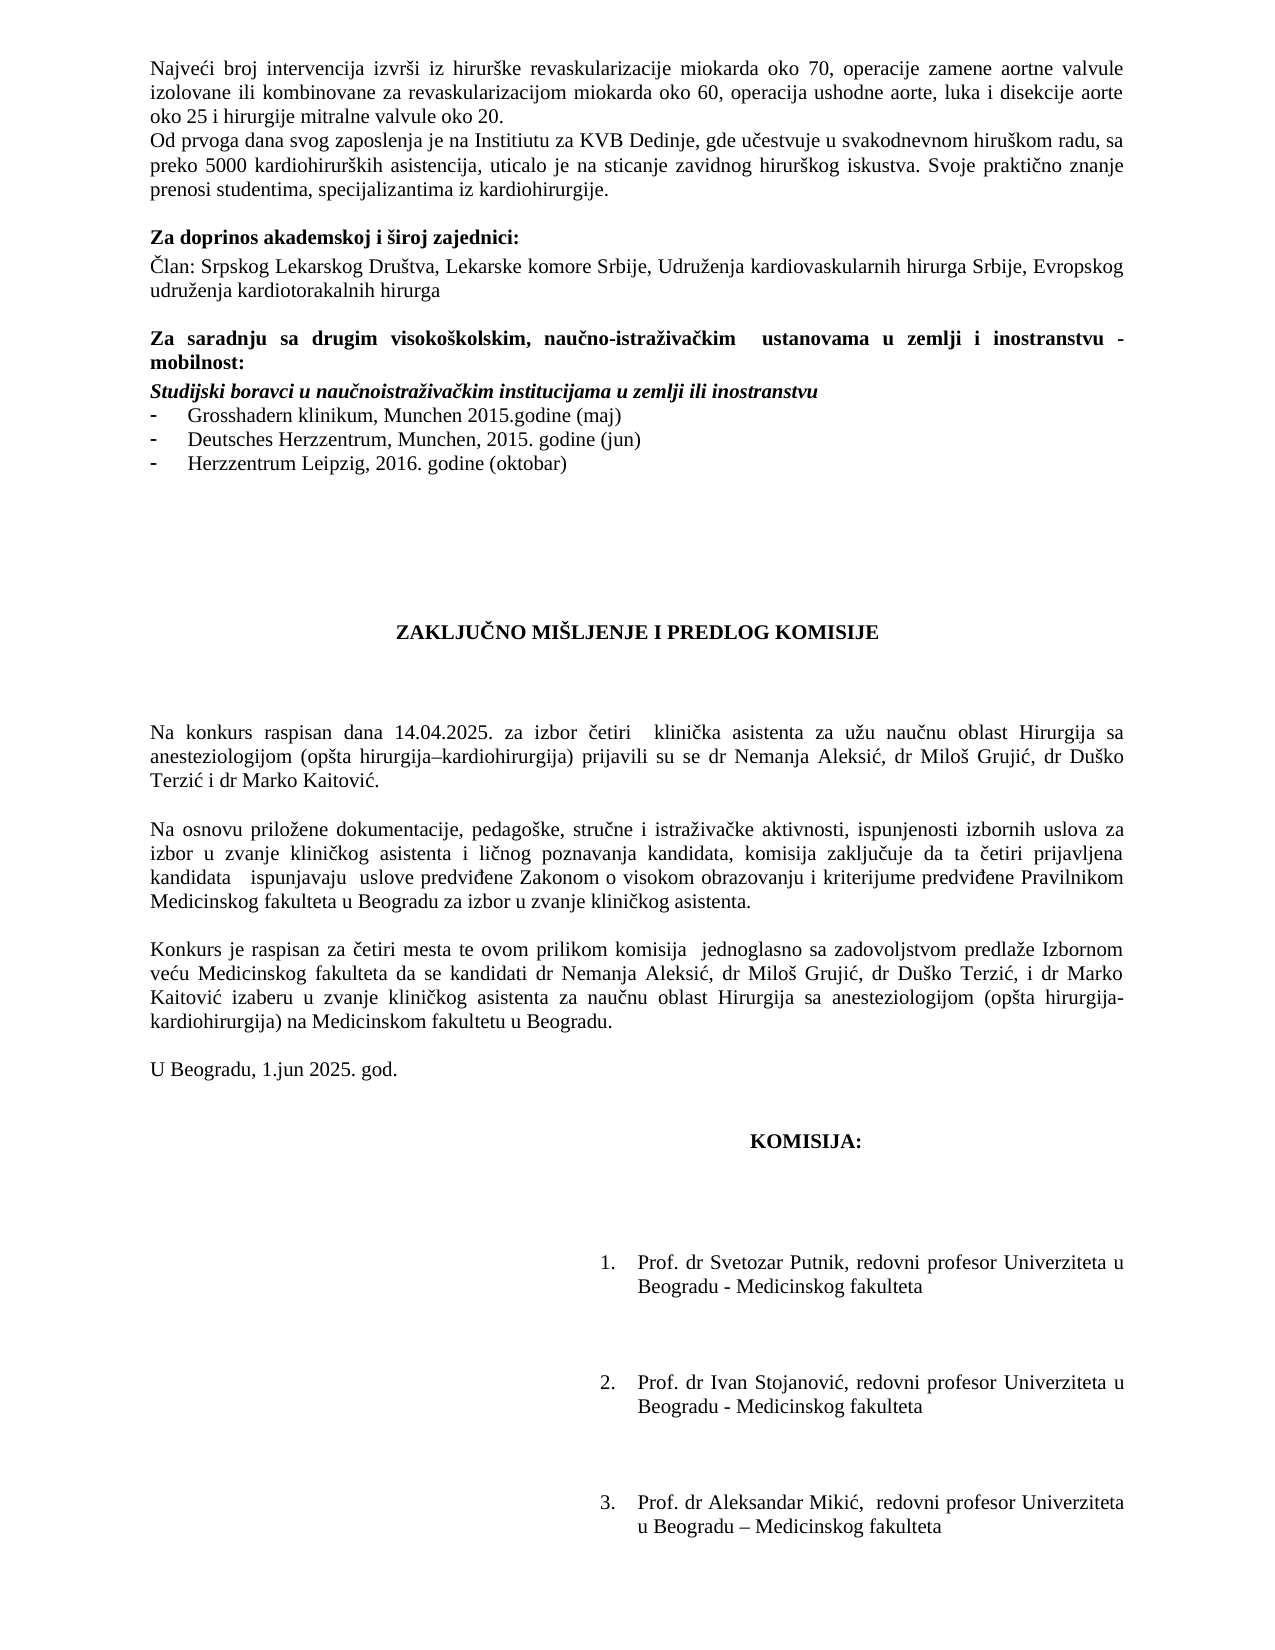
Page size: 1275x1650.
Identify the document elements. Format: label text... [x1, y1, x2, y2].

text Član: Srpskog Lekarskog Društva, Lekarske komore Srbije, Udruženja kardiovaskularnih hirurga Srbije, Evropskog udruženja kardiotorakalnih hirurga [150, 254, 1125, 302]
list Za doprinos akademskoj i široj zajednici: [150, 225, 1125, 249]
list Prof. dr Aleksandar Mikić, redovni profesor Univerziteta u Beogradu – Medicinskog fakulteta [600, 1490, 1125, 1538]
text Na osnovu priložene dokumentacije, pedagoške, stručne i istraživačke aktivnosti, ispunjenosti izbornih uslova za izbor u zvanje kliničkog asistenta i ličnog poznavanja kandidata, komisija zaključuje da ta četiri prijavljena kandidata ispunjavaju uslove predviđene Zakonom o visokom obrazovanju i kriterijume predviđene Pravilnikom Medicinskog fakulteta u Beogradu za izbor u zvanje kliničkog asistenta. [150, 817, 1125, 913]
list Herzzentrum Leipzig, 2016. godine (oktobar) [150, 451, 1125, 475]
list Prof. dr Ivan Stojanović, redovni profesor Univerziteta u Beogradu - Medicinskog fakulteta [600, 1370, 1125, 1418]
text Konkurs je raspisan za četiri mesta te ovom prilikom komisija jednoglasno sa zadovoljstvom predlaže Izbornom veću Medicinskog fakulteta da se kandidati dr Nemanja Aleksić, dr Miloš Grujić, dr Duško Terzić, i dr Marko Kaitović izaberu u zvanje kliničkog asistenta za naučnu oblast Hirurgija sa anesteziologijom (opšta hirurgija-kardiohirurgija) na Medicinskom fakultetu u Beogradu. [150, 937, 1125, 1033]
text Od prvoga dana svog zaposlenja je na Institiutu za KVB Dedinje, gde učestvuje u svakodnevnom hiruškom radu, sa preko 5000 kardiohirurških asistencija, uticalo je na sticanje zavidnog hirurškog iskustva. Svoje praktično znanje prenosi studentima, specijalizantima iz kardiohirurgije. [150, 128, 1125, 201]
list Grosshadern klinikum, Munchen 2015.godine (maj) [150, 403, 1125, 427]
text U Beogradu, 1.jun 2025. god. [150, 1057, 1125, 1081]
list Za saradnju sa drugim visokoškolskim, naučno-istraživačkim ustanovama u zemlji i inostranstvu - mobilnost: [150, 326, 1125, 374]
text Na konkurs raspisan dana 14.04.2025. za izbor četiri klinička asistenta za užu naučnu oblast Hirurgija sa anesteziologijom (opšta hirurgija–kardiohirurgija) prijavili su se dr Nemanja Aleksić, dr Miloš Grujić, dr Duško Terzić i dr Marko Kaitović. [150, 720, 1125, 792]
list Deutsches Herzzentrum, Munchen, 2015. godine (jun) [150, 427, 1125, 451]
text Studijski boravci u naučnoistraživačkim institucijama u zemlji ili inostranstvu [150, 379, 1125, 403]
text ZAKLJUČNO MIŠLJENJE I PREDLOG KOMISIJE [150, 620, 1125, 644]
list Prof. dr Svetozar Putnik, redovni profesor Univerziteta u Beogradu - Medicinskog fakulteta [600, 1250, 1125, 1298]
text KOMISIJA: [150, 1129, 1125, 1153]
text Najveći broj intervencija izvrši iz hirurške revaskularizacije miokarda oko 70, operacije zamene aortne valvule izolovane ili kombinovane za revaskularizacijom miokarda oko 60, operacija ushodne aorte, luka i disekcije aorte oko 25 i hirurgije mitralne valvule oko 20. [150, 56, 1125, 128]
